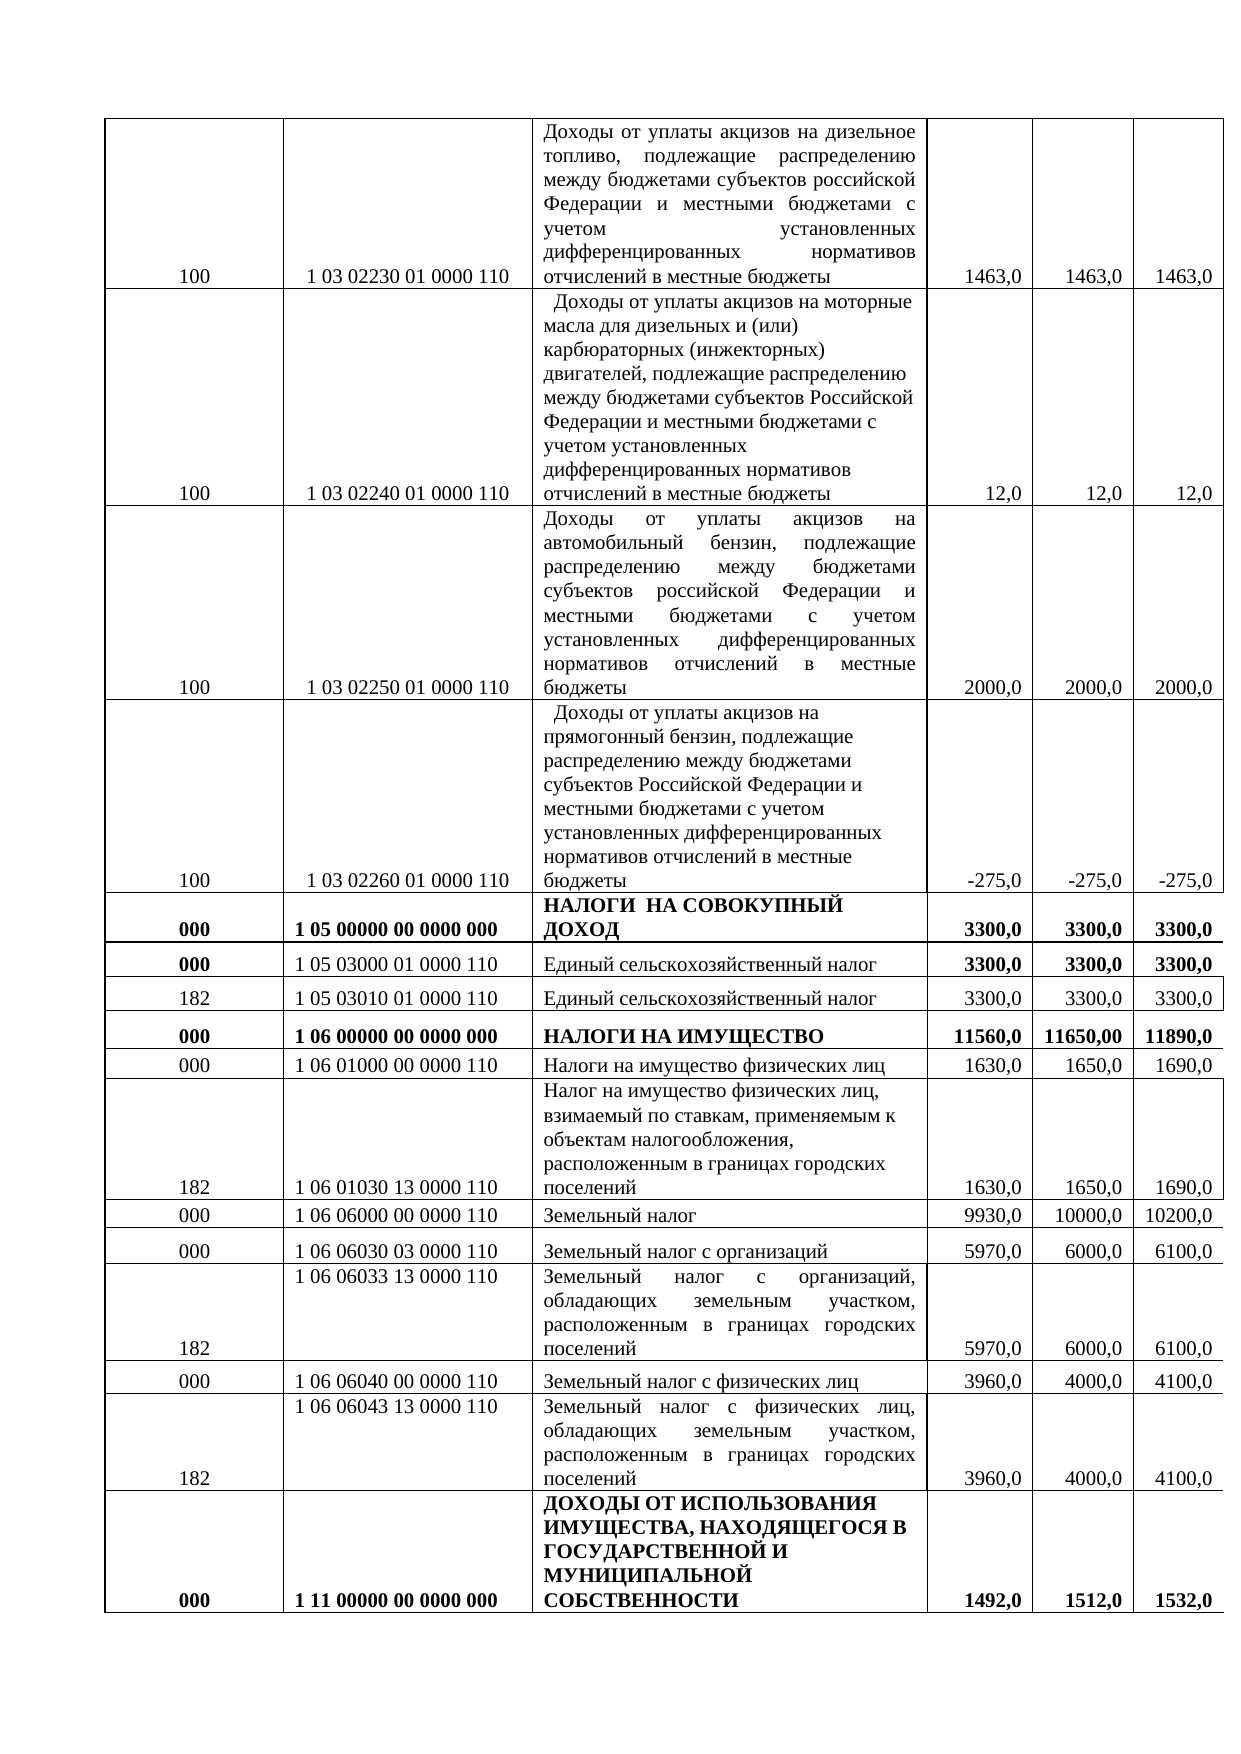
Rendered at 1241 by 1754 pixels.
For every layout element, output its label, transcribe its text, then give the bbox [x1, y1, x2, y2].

table_cell 1 06 00000 00 0000 000 [284, 1011, 532, 1048]
table_cell 1 06 06043 13 0000 110 [284, 1394, 532, 1490]
table_cell 1690,0 [1134, 1049, 1223, 1077]
table_cell 11560,0 [928, 1011, 1032, 1048]
table_cell 3960,0 [928, 1361, 1032, 1393]
table_cell Единый сельскохозяйственный налог [533, 977, 927, 1010]
table_cell 6100,0 [1134, 1228, 1223, 1263]
table_cell 000 [106, 1200, 283, 1227]
table_cell 3300,0 [1033, 893, 1133, 941]
table_cell 000 [106, 1011, 283, 1048]
table_cell -275,0 [1134, 700, 1223, 892]
table_cell 3300,0 [1134, 893, 1223, 941]
table_cell 1463,0 [1033, 119, 1133, 288]
table_cell НАЛОГИ НА ИМУЩЕСТВО [533, 1011, 927, 1048]
table_cell 12,0 [928, 289, 1032, 505]
table_cell 9930,0 [928, 1200, 1032, 1227]
table_cell 4100,0 [1134, 1361, 1223, 1393]
table_cell 3300,0 [1033, 943, 1133, 976]
table_cell 100 [106, 289, 283, 505]
table_cell 3300,0 [928, 977, 1032, 1010]
table_cell -275,0 [1033, 700, 1133, 892]
table_cell 1 06 06000 00 0000 110 [284, 1200, 532, 1227]
table_cell 000 [106, 1361, 283, 1393]
table_cell 1630,0 [928, 1079, 1032, 1199]
table_cell 1 06 06030 03 0000 110 [284, 1228, 532, 1263]
table_cell Налоги на имущество физических лиц [533, 1049, 927, 1077]
table_cell Доходы от уплаты акцизов на автомобильный бензин, подлежащие распределению между бюджетами субъектов российской Федерации и местными бюджетами с учетом установленных дифференцированных нормативов отчислений в местные бюджеты [533, 506, 926, 699]
table_cell 000 [106, 1228, 283, 1263]
table_cell Единый сельскохозяйственный налог [533, 943, 927, 976]
table_cell 3960,0 [928, 1394, 1032, 1490]
table_cell Доходы от уплаты акцизов на прямогонный бензин, подлежащие распределению между бюджетами субъектов Российской Федерации и местными бюджетами с учетом установленных дифференцированных нормативов отчислений в местные бюджеты [533, 700, 926, 892]
table_cell 5970,0 [928, 1228, 1032, 1263]
table_cell 1650,0 [1033, 1079, 1133, 1199]
table_cell 2000,0 [1033, 506, 1133, 699]
table_cell 6000,0 [1033, 1228, 1133, 1263]
table_cell 000 [106, 1491, 283, 1612]
table_cell 000 [106, 943, 283, 976]
table_cell 182 [106, 1079, 283, 1199]
table_cell 3300,0 [928, 893, 1032, 941]
table_cell 1690,0 [1134, 1079, 1223, 1199]
table_cell 3300,0 [1033, 977, 1133, 1010]
table_cell 5970,0 [928, 1264, 1032, 1360]
table_cell 000 [106, 1049, 283, 1077]
table_cell 100 [106, 506, 283, 699]
table_cell 4000,0 [1033, 1361, 1133, 1393]
table_cell 1 06 06033 13 0000 110 [284, 1264, 532, 1360]
table_cell 4000,0 [1033, 1394, 1133, 1490]
table_cell 1 03 02250 01 0000 110 [284, 506, 532, 699]
table_cell 2000,0 [1134, 506, 1223, 699]
table_cell 1 05 03000 01 0000 110 [284, 943, 532, 976]
table_cell НАЛОГИ НА СОВОКУПНЫЙ ДОХОД [533, 893, 927, 941]
table_cell 11890,0 [1134, 1011, 1223, 1048]
table_cell 1512,0 [1033, 1491, 1133, 1612]
table_cell 1 03 02230 01 0000 110 [284, 119, 532, 288]
table_cell ДОХОДЫ ОТ ИСПОЛЬЗОВАНИЯ ИМУЩЕСТВА, НАХОДЯЩЕГОСЯ В ГОСУДАРСТВЕННОЙ И МУНИЦИПАЛЬНОЙ СОБСТВЕННОСТИ [533, 1491, 927, 1612]
table_cell 1 05 03010 01 0000 110 [284, 977, 532, 1010]
table_cell 182 [106, 1264, 283, 1360]
table_cell 1 05 00000 00 0000 000 [284, 893, 532, 941]
table_cell 6000,0 [1033, 1264, 1133, 1360]
table_cell 10200,0 [1134, 1200, 1223, 1227]
table_cell 3300,0 [928, 943, 1032, 976]
table_cell 182 [106, 1394, 283, 1490]
table_cell 100 [106, 119, 283, 288]
table_cell Земельный налог с физических лиц [533, 1361, 927, 1393]
table_cell 100 [106, 700, 283, 892]
table_cell 1463,0 [1134, 119, 1223, 288]
table_cell 12,0 [1134, 289, 1223, 505]
table_cell 182 [106, 977, 283, 1010]
table_cell 12,0 [1033, 289, 1133, 505]
table_cell Доходы от уплаты акцизов на дизельное топливо, подлежащие распределению между бюджетами субъектов российской Федерации и местными бюджетами с учетом установленных дифференцированных нормативов отчислений в местные бюджеты [533, 119, 926, 288]
table_cell 10000,0 [1033, 1200, 1133, 1227]
table_cell 1 11 00000 00 0000 000 [284, 1491, 532, 1612]
table_cell 11650,00 [1033, 1011, 1133, 1048]
table_cell 000 [106, 893, 283, 941]
table_cell Земельный налог с организаций [533, 1228, 927, 1263]
table_cell 1492,0 [928, 1491, 1032, 1612]
table_cell 1 03 02260 01 0000 110 [284, 700, 532, 892]
table_cell 1463,0 [928, 119, 1032, 288]
table_cell Земельный налог [533, 1200, 927, 1227]
table_cell Доходы от уплаты акцизов на моторные масла для дизельных и (или) карбюраторных (инжекторных) двигателей, подлежащие распределению между бюджетами субъектов Российской Федерации и местными бюджетами с учетом установленных дифференцированных нормативов отчислений в местные бюджеты [533, 289, 926, 505]
table_cell -275,0 [928, 700, 1032, 892]
table_cell 6100,0 [1134, 1264, 1223, 1360]
table_cell 1 06 01030 13 0000 110 [284, 1079, 532, 1199]
table_cell 4100,0 [1134, 1394, 1223, 1490]
table_cell 1 06 01000 00 0000 110 [284, 1049, 532, 1077]
table_cell 1532,0 [1134, 1491, 1223, 1612]
table_cell 3300,0 [1134, 943, 1223, 976]
table_cell 1 03 02240 01 0000 110 [284, 289, 532, 505]
table_cell 1630,0 [928, 1049, 1032, 1077]
table_cell 2000,0 [928, 506, 1032, 699]
table_cell 1 06 06040 00 0000 110 [284, 1361, 532, 1393]
table_cell Налог на имущество физических лиц, взимаемый по ставкам, применяемым к объектам налогообложения, расположенным в границах городских поселений [533, 1079, 927, 1199]
table_cell Земельный налог с организаций, обладающих земельным участком, расположенным в границах городских поселений [533, 1264, 926, 1360]
table_cell 1650,0 [1033, 1049, 1133, 1077]
table_cell Земельный налог с физических лиц, обладающих земельным участком, расположенным в границах городских поселений [533, 1394, 926, 1490]
table_cell 3300,0 [1134, 977, 1223, 1010]
